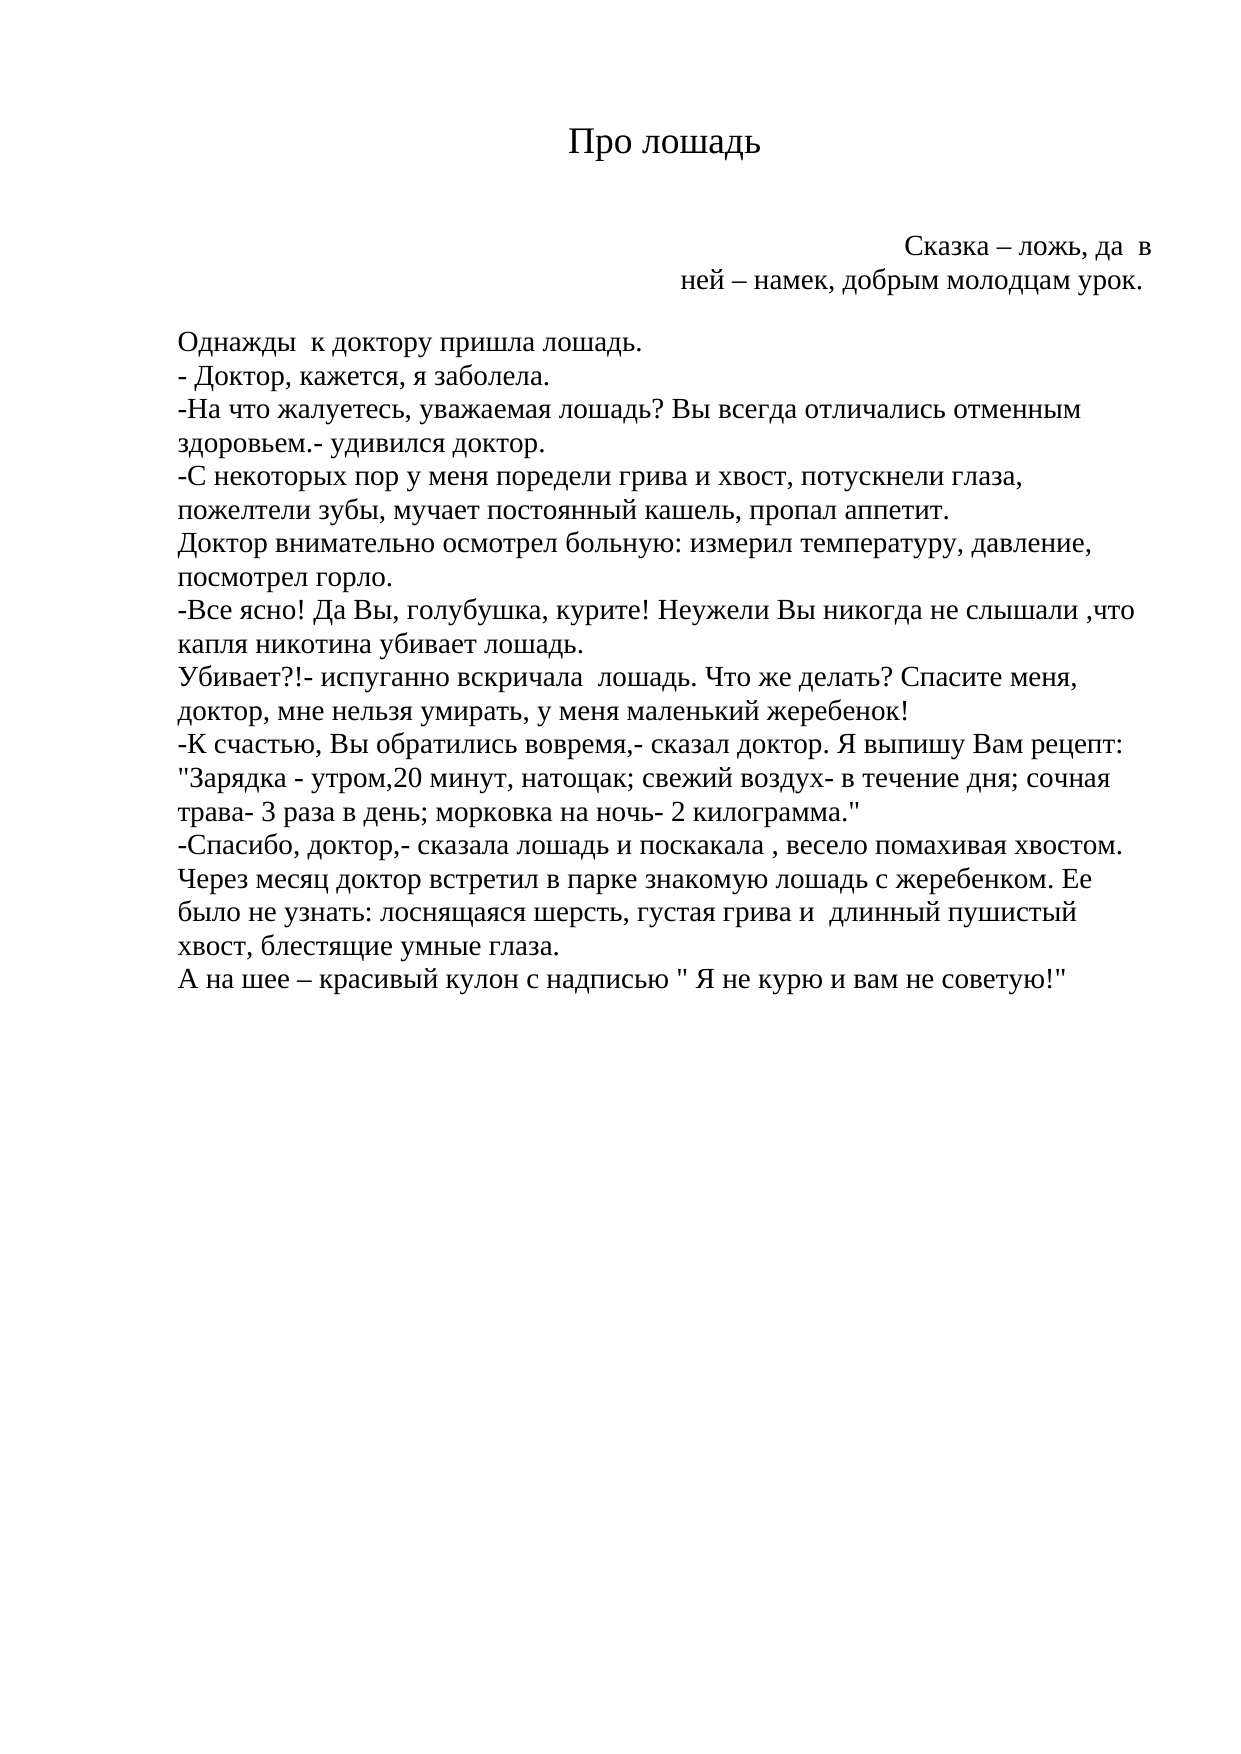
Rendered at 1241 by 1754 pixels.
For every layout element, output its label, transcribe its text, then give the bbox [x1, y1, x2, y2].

text -На что жалуетесь, уважаемая лошадь? Вы всегда отличались отменным здоровьем.- удивился доктор. [177, 391, 1152, 458]
text -Спасибо, доктор,- сказала лошадь и поскакала , весело помахивая хвостом. [177, 827, 1152, 861]
text Сказка – ложь, да в [177, 228, 1152, 262]
text - Доктор, кажется, я заболела. [177, 358, 1152, 391]
text Доктор внимательно осмотрел больную: измерил температуру, давление, посмотрел горло. [177, 525, 1152, 592]
text -Все ясно! Да Вы, голубушка, курите! Неужели Вы никогда не слышали ,что капля никотина убивает лошадь. [177, 592, 1152, 659]
text -К счастью, Вы обратились вовремя,- сказал доктор. Я выпишу Вам рецепт: [177, 727, 1152, 760]
text -С некоторых пор у меня поредели грива и хвост, потускнели глаза, пожелтели зубы, мучает постоянный кашель, пропал аппетит. [177, 458, 1152, 525]
text Однажды к доктору пришла лошадь. [177, 324, 1152, 358]
text Про лошадь [177, 118, 1152, 161]
text ней – намек, добрым молодцам урок. [177, 262, 1152, 295]
text Через месяц доктор встретил в парке знакомую лошадь с жеребенком. Ее было не узнать: лоснящаяся шерсть, густая грива и длинный пушистый хвост, блестящие умные глаза. [177, 861, 1152, 961]
text А на шее – красивый кулон с надписью " Я не курю и вам не советую!" [177, 961, 1152, 995]
text Убивает?!- испуганно вскричала лошадь. Что же делать? Спасите меня, доктор, мне нельзя умирать, у меня маленький жеребенок! [177, 659, 1152, 727]
text "Зарядка - утром,20 минут, натощак; свежий воздух- в течение дня; сочная трава- 3 раза в день; морковка на ночь- 2 килограмма." [177, 760, 1152, 827]
